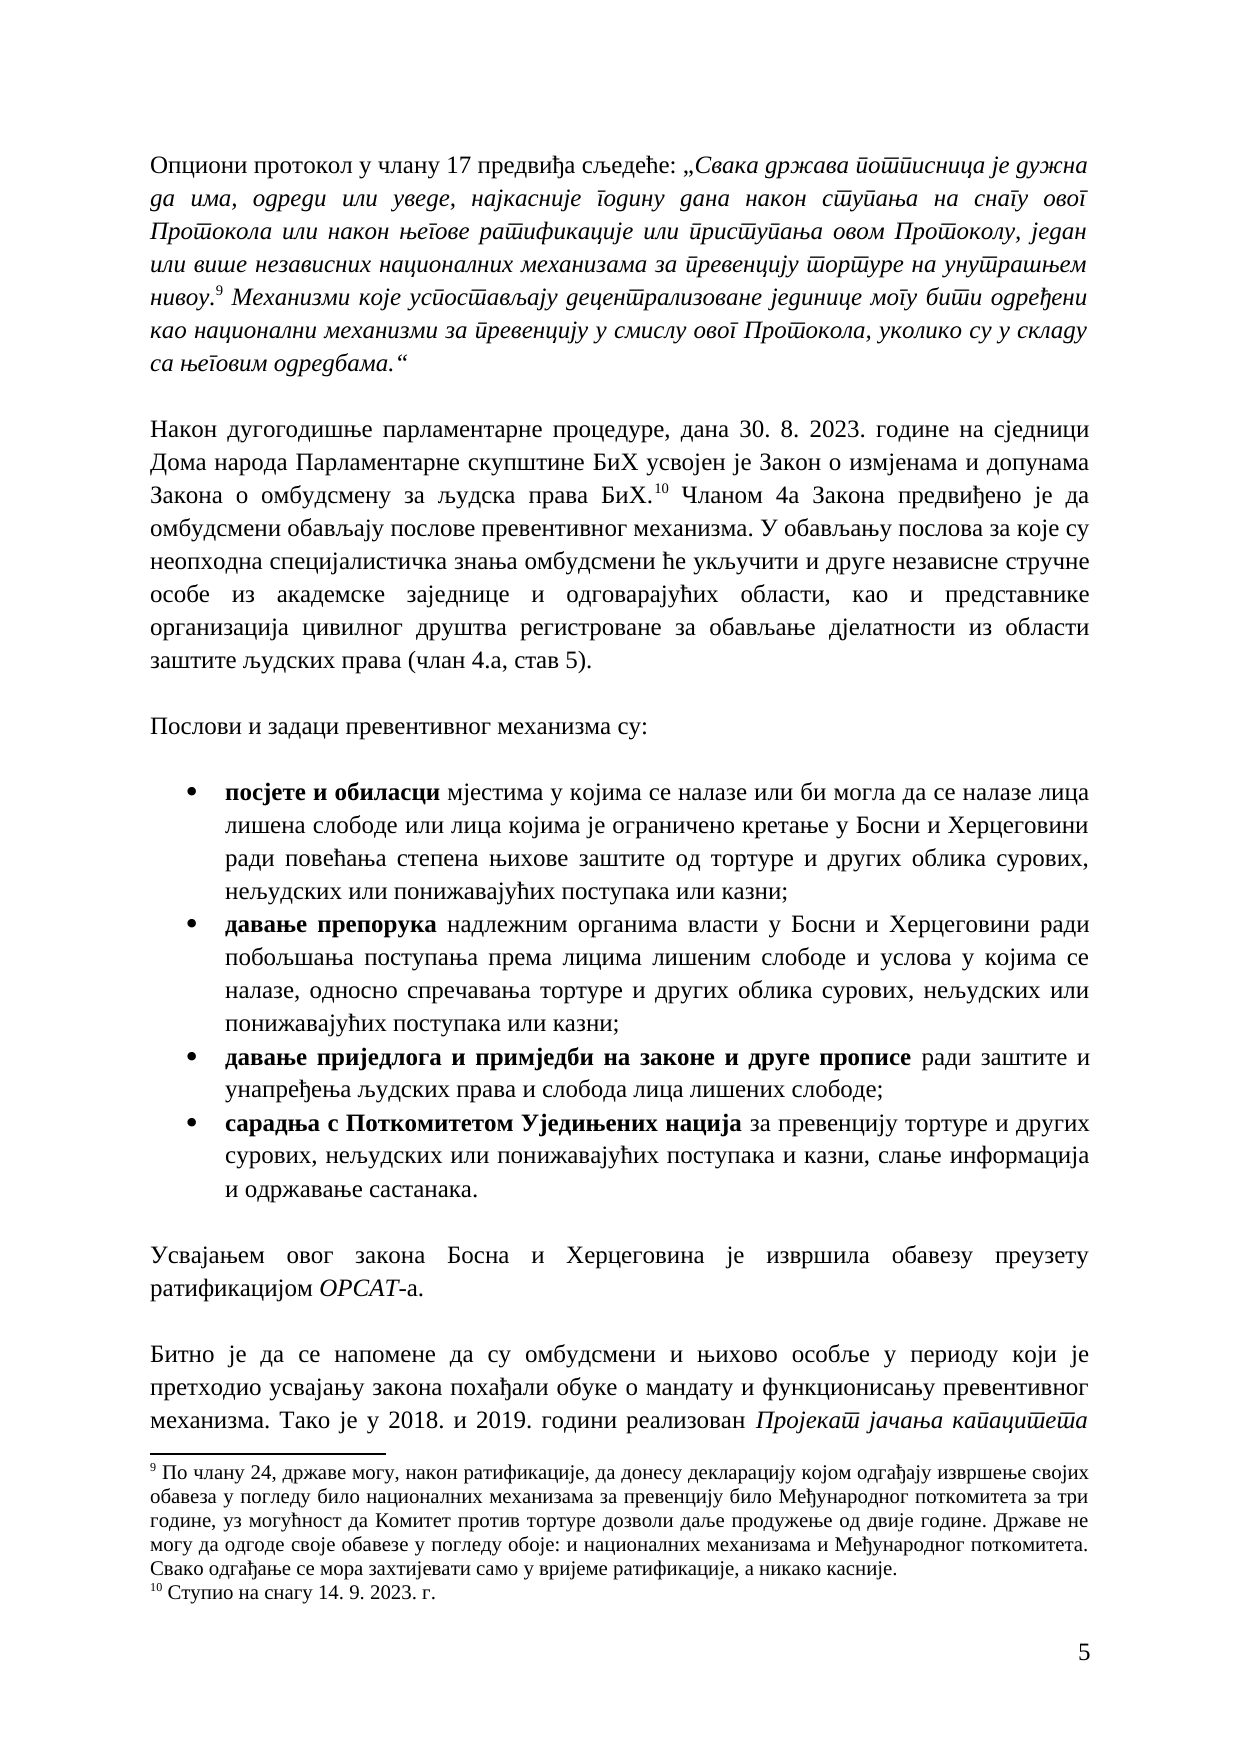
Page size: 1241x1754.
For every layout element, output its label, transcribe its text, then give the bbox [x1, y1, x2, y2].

text Послови и задаци превентивног механизма су: [150, 711, 1090, 740]
list сарадња с Поткомитетом Уједињених нација за превенцију тортуре и других сурових, нељудских или понижавајућих поступака и казни, слање информација и одржавање састанака. [187, 1108, 1090, 1202]
text Након дугогодишње парламентарне процедуре, дана 30. 8. 2023. године на сједници Дома народа Парламентарне скупштине БиХ усвојен је Закон о измјенама и допунама Закона о омбудсмену за људска права БиХ. Чланом 4а Закона предвиђено је да омбудсмени обављају послове превентивног механизма. У обављању послова за које су неопходна специјалистичка знања омбудсмени ће укључити и друге независне стручне особе из академске заједнице и одговарајућих области, као и представнике организација цивилног друштва регистроване за обављање дјелатности из области заштите људских права (члан 4.а, став 5). [150, 414, 1090, 674]
text Усвајањем овог закона Босна и Херцеговина је извршила обавезу преузету ратификацијом OPCAT-а. [150, 1240, 1090, 1301]
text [150, 1339, 1090, 1433]
text Опциони протокол у члану 17 предвиђа сљедеће: „Свака држава потписница је дужна да има, одреди или уведе, најкасније годину дана након ступања на снагу овог Протокола или након његове ратификације или приступања овом Протоколу, један или више независних националних механизама за превенцију тортуре на унутрашњем нивоу. Механизми које успостављају децентрализоване јединице могу бити одређени као национални механизми за превенцију у смислу овог Протокола, уколико су у складу са његовим одредбама.“ [150, 150, 1090, 377]
list давање препорука надлежним органима власти у Босни и Херцеговини ради побољшања поступања према лицима лишеним слободе и услова у којима се налазе, односно спречавања тортуре и других облика сурових, нељудских или понижавајућих поступака или казни; [187, 909, 1090, 1037]
list давање приједлога и примједби на законе и друге прописе ради заштите и унапређења људских права и слобода лица лишених слободе; [187, 1042, 1090, 1103]
list посјете и обиласци мјестима у којима се налазе или би могла да се налазе лица лишена слободе или лица којима је ограничено кретање у Босни и Херцеговини ради повећања степена њихове заштите од тортуре и других облика сурових, нељудских или понижавајућих поступака или казни; [187, 777, 1090, 905]
